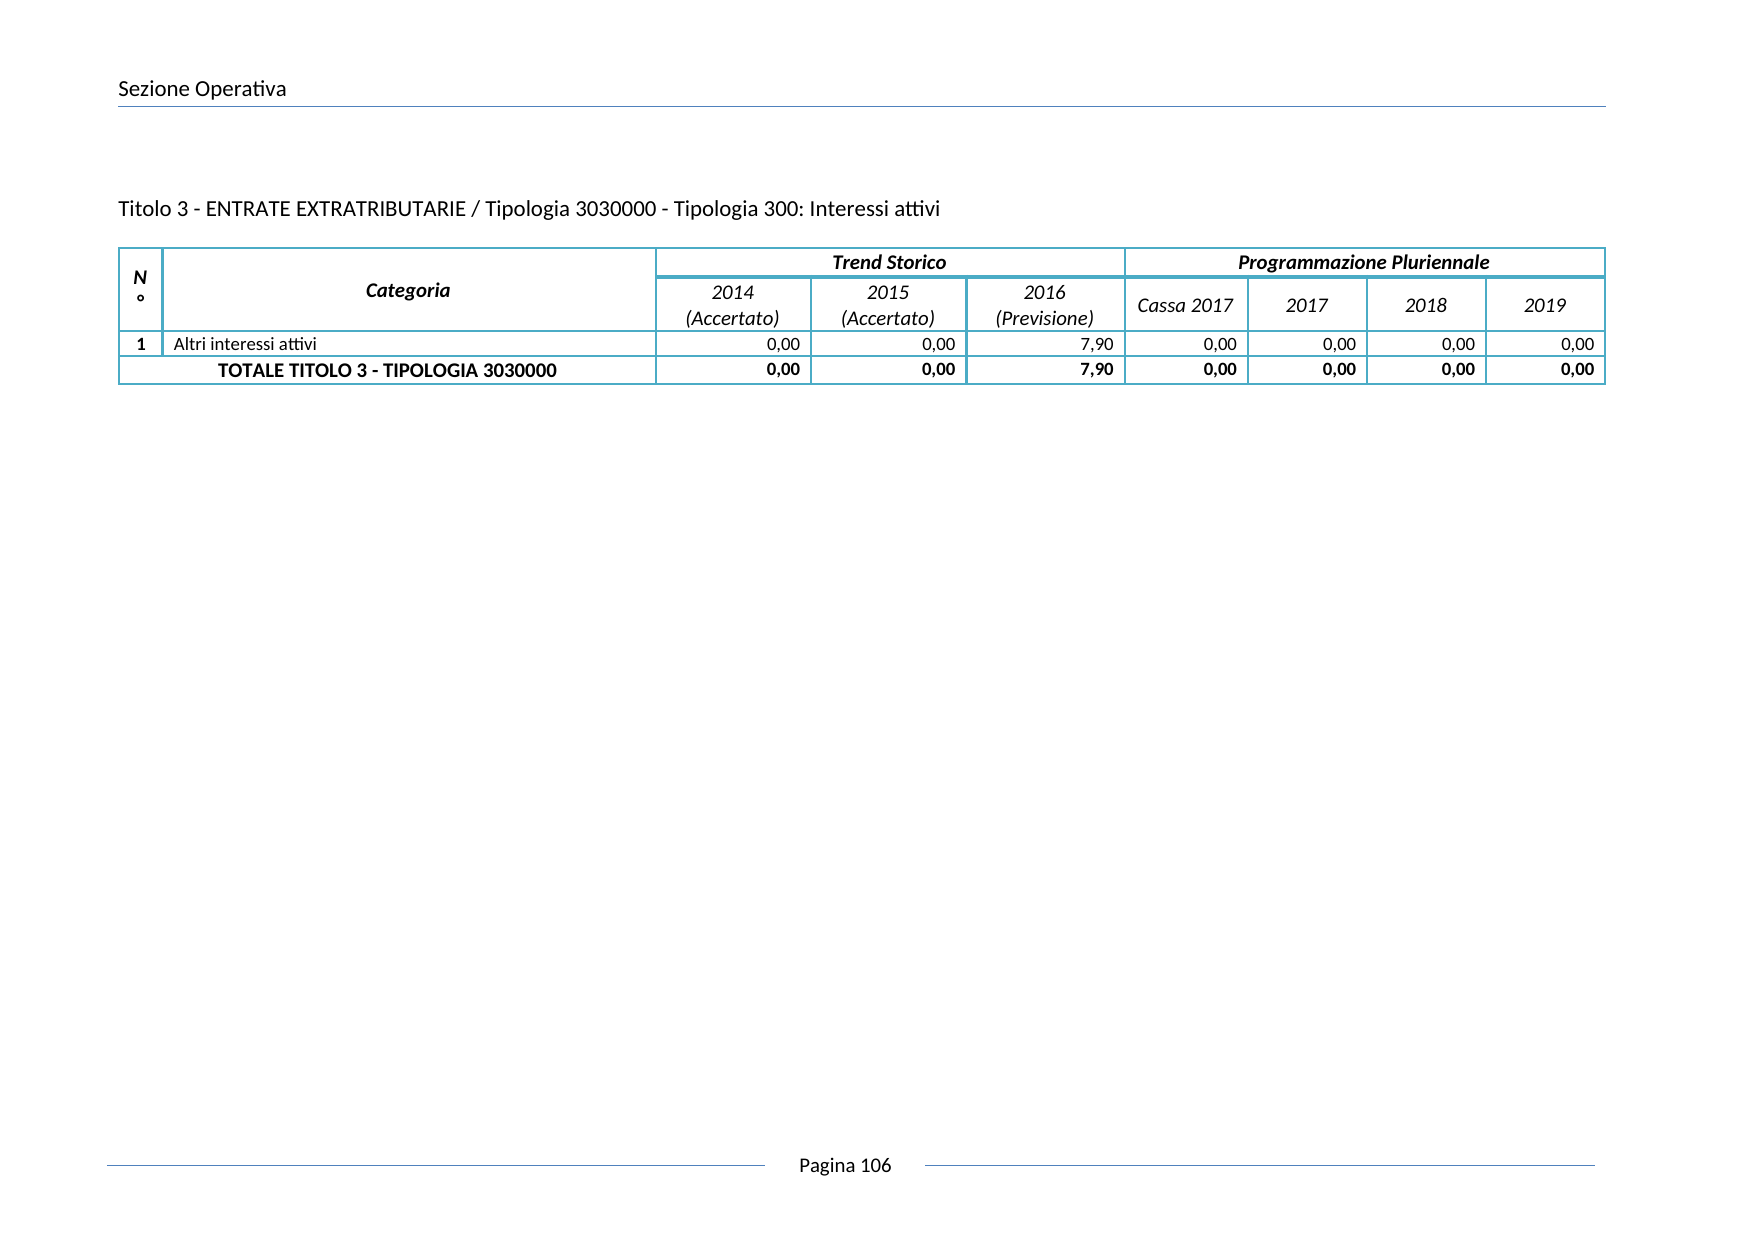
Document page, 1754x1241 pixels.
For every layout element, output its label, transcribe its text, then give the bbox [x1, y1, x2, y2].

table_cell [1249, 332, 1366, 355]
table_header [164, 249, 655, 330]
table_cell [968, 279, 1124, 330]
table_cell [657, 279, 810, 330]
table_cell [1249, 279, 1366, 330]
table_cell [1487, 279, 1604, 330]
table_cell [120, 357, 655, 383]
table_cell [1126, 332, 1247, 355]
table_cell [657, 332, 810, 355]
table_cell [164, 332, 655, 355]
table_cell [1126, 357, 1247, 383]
text Titolo 3 - ENTRATE EXTRATRIBUTARIE / Tipologia 3030000 - Tipologia 300: Interessi attivi [118, 194, 1606, 222]
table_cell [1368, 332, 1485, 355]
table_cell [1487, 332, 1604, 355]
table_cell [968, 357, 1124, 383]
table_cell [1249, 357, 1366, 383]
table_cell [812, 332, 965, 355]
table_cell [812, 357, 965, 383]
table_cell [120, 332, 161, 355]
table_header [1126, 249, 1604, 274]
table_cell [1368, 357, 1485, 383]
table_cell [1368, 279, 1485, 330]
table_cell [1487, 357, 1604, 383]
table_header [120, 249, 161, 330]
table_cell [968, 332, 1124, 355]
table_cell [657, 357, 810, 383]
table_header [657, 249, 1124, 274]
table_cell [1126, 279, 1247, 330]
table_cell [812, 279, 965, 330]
